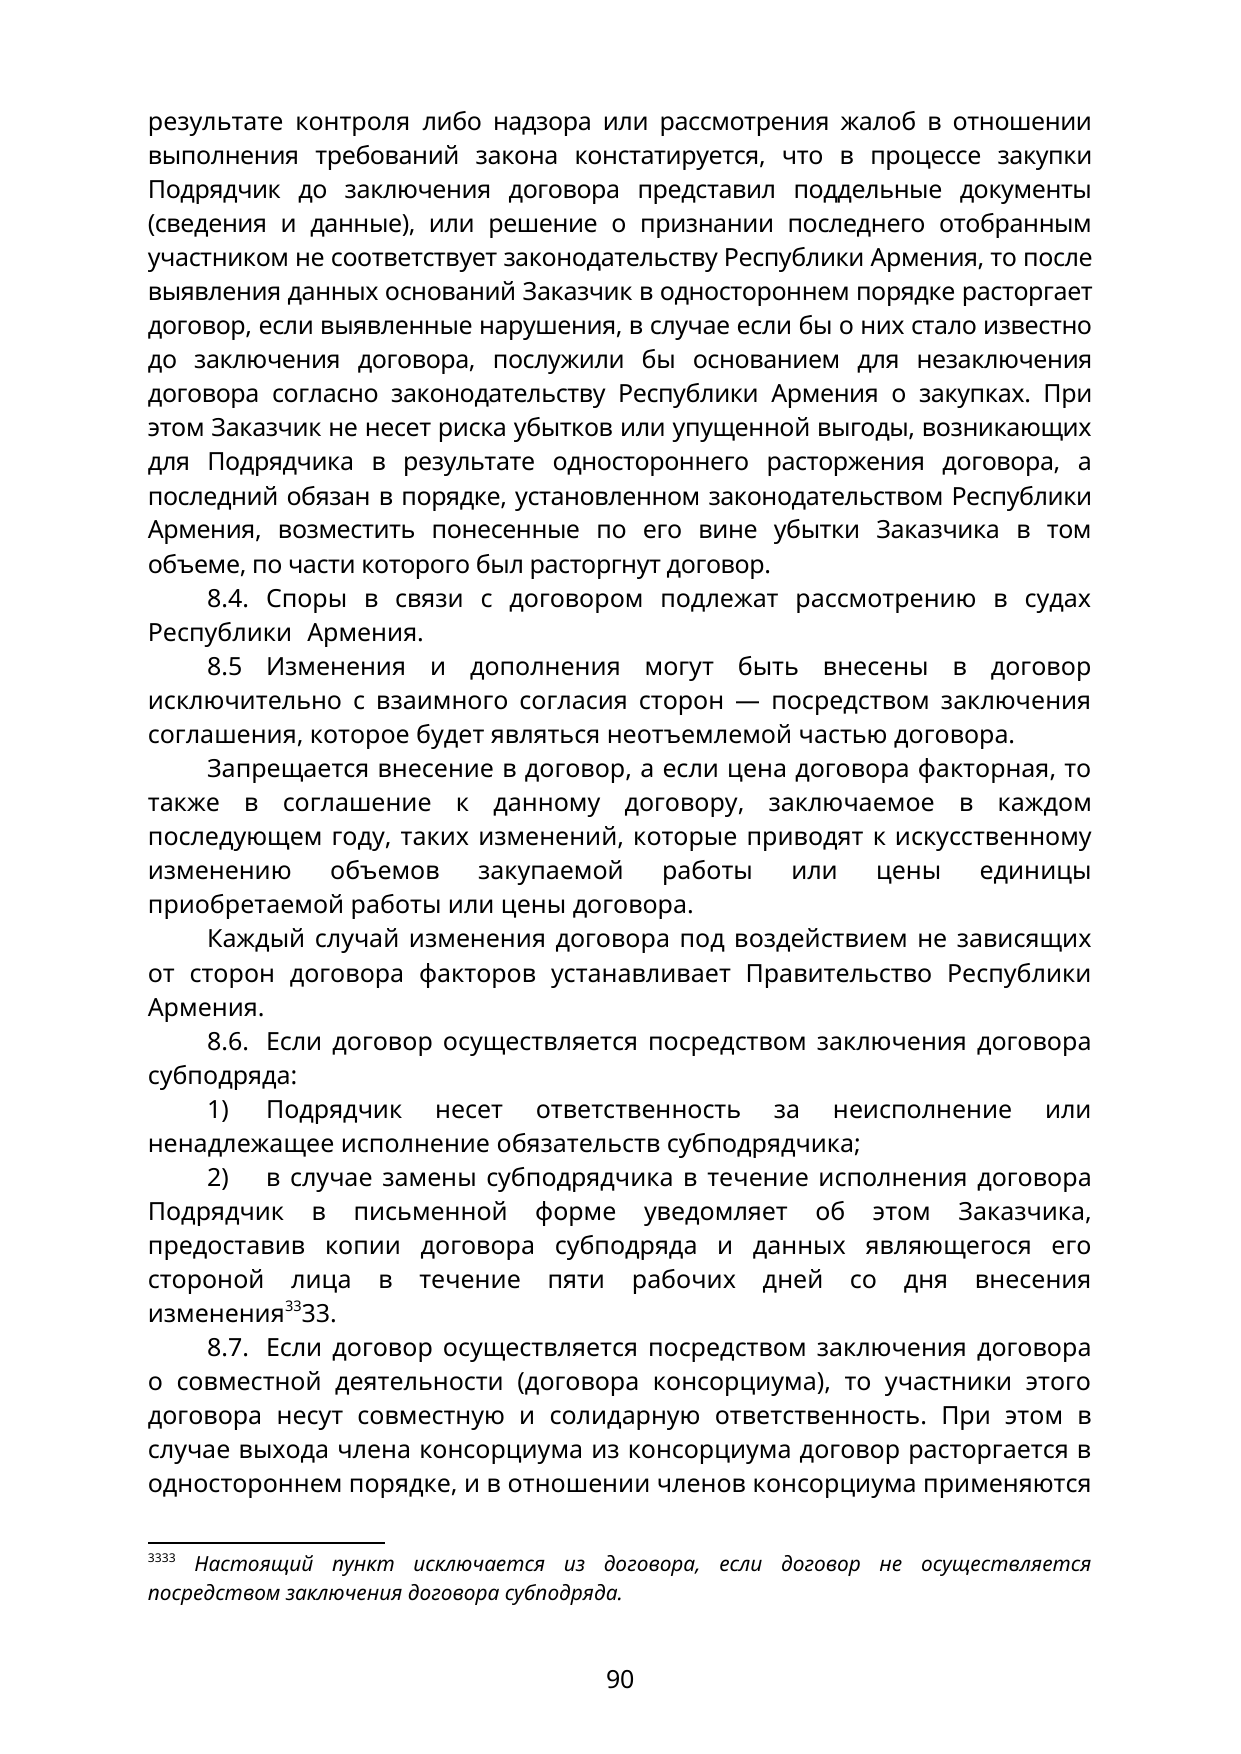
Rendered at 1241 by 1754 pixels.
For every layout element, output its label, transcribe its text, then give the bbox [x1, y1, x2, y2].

text Запрещается внесение в договор, а если цена договора факторная, то также в соглашение к данному договору, заключаемое в каждом последующем году, таких изменений, которые приводят к искусственному изменению объемов закупаемой работы или цены единицы приобретаемой работы или цены договора. [148, 751, 1092, 921]
text 8.4. Споры в связи с договором подлежат рассмотрению в судах Республики Армения. [148, 580, 1092, 649]
text 1) Подрядчик несет ответственность за неисполнение или ненадлежащее исполнение обязательств субподрядчика; [148, 1091, 1092, 1159]
text 8.6. Если договор осуществляется посредством заключения договора субподряда: [148, 1023, 1092, 1091]
text Каждый случай изменения договора под воздействием не зависящих от сторон договора факторов устанавливает Правительство Республики Армения. [148, 921, 1092, 1023]
text 8.5 Изменения и дополнения могут быть внесены в договор исключительно с взаимного согласия сторон — посредством заключения соглашения, которое будет являться неотъемлемой частью договора. [148, 649, 1092, 751]
text 2) в случае замены субподрядчика в течение исполнения договора Подрядчик в письменной форме уведомляет об этом Заказчика, предоставив копии договора субподряда и данных являющегося его стороной лица в течение пяти рабочих дней со дня внесения изменения33. [148, 1159, 1092, 1330]
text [148, 103, 1092, 580]
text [148, 1330, 1092, 1500]
